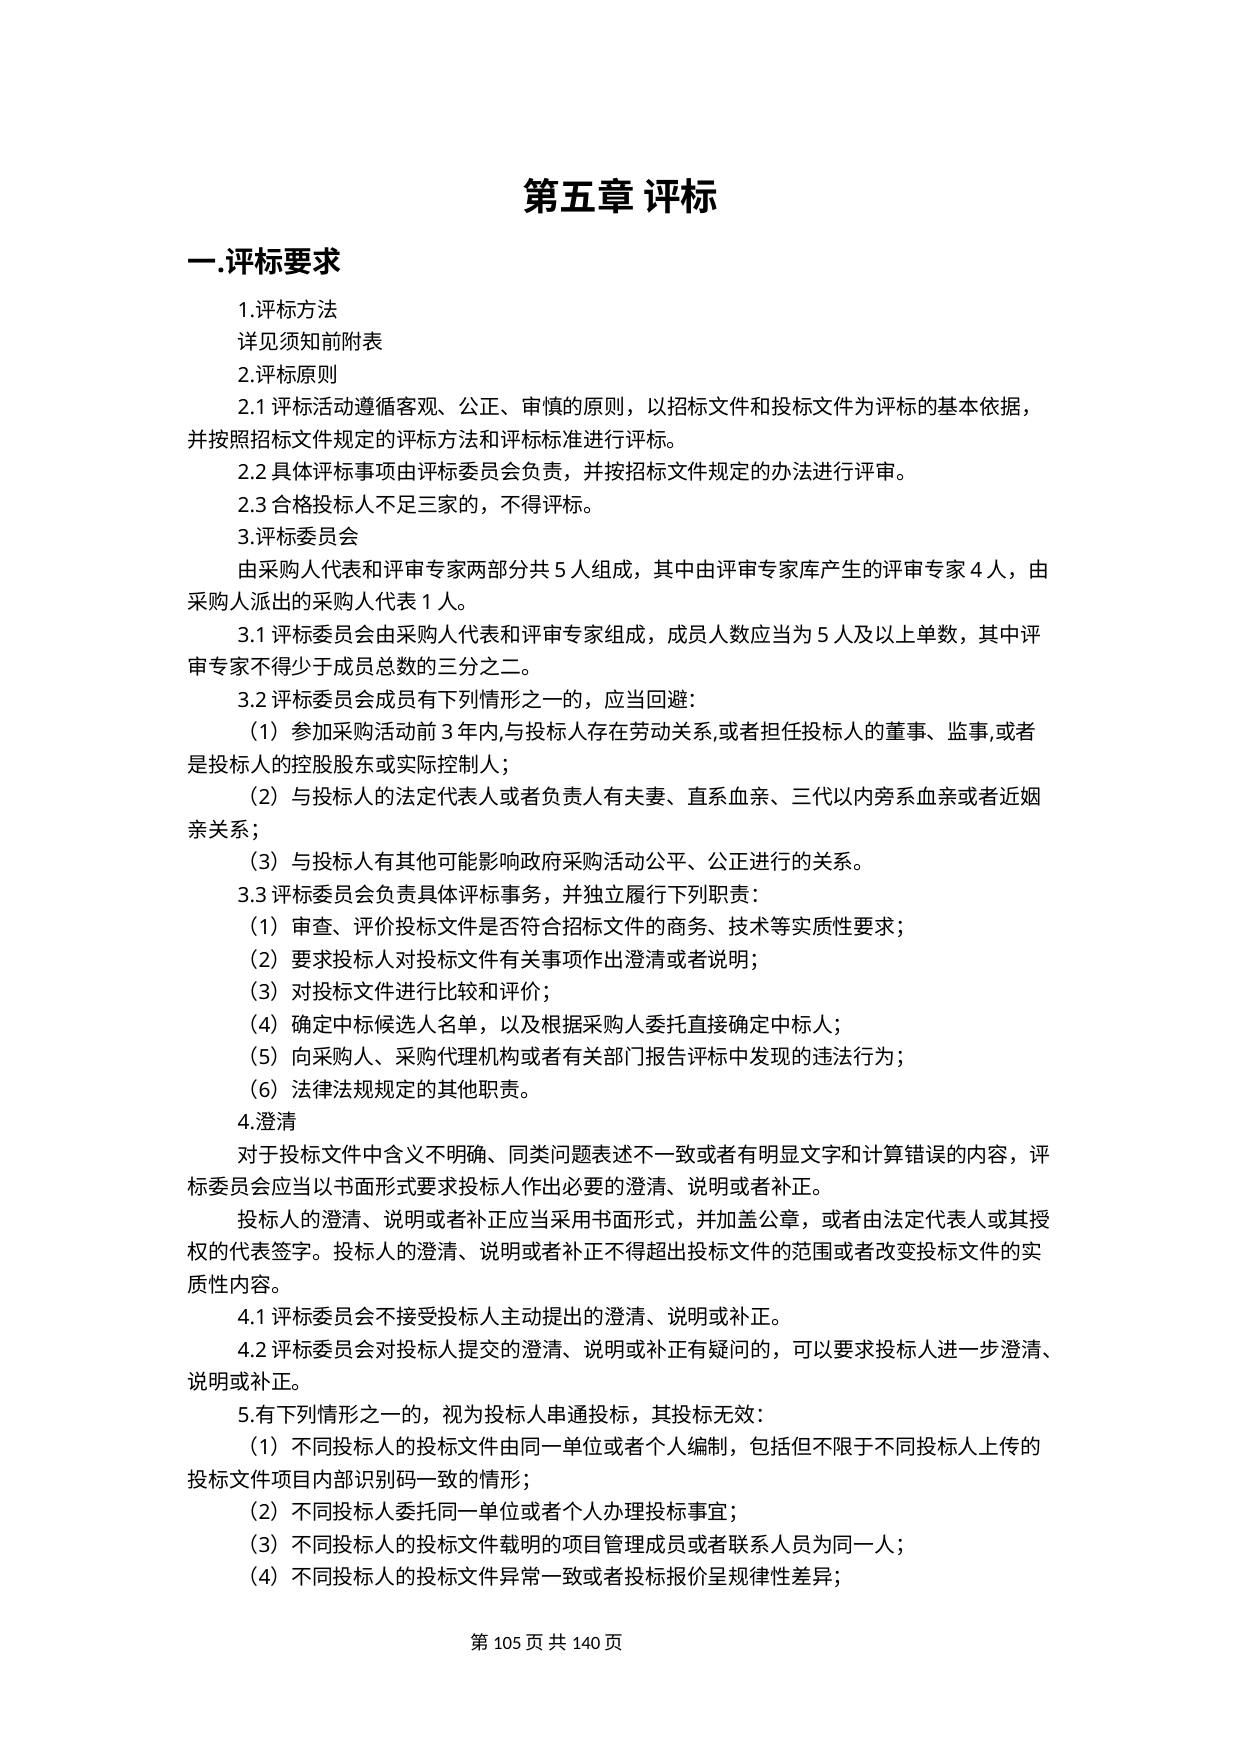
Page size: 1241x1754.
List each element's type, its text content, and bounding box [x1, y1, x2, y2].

text 2.1评标活动遵循客观、公正、审慎的原则，以招标文件和投标文件为评标的基本依据，并按照招标文件规定的评标方法和评标标准进行评标。 [187, 389, 1053, 454]
text 4.2评标委员会对投标人提交的澄清、说明或补正有疑问的，可以要求投标人进一步澄清、说明或补正。 [187, 1332, 1053, 1397]
text （1）审查、评价投标文件是否符合招标文件的商务、技术等实质性要求； [187, 909, 1053, 942]
text 4.澄清 [187, 1104, 1053, 1137]
text （2）与投标人的法定代表人或者负责人有夫妻、直系血亲、三代以内旁系血亲或者近姻亲关系； [187, 779, 1053, 844]
text 详见须知前附表 [187, 324, 1053, 357]
text （6）法律法规规定的其他职责。 [187, 1072, 1053, 1104]
text （1）参加采购活动前3年内,与投标人存在劳动关系,或者担任投标人的董事、监事,或者是投标人的控股股东或实际控制人； [187, 714, 1053, 779]
text （3）不同投标人的投标文件载明的项目管理成员或者联系人员为同一人； [187, 1527, 1053, 1559]
text 2.3合格投标人不足三家的，不得评标。 [187, 487, 1053, 519]
text （2）要求投标人对投标文件有关事项作出澄清或者说明； [187, 942, 1053, 974]
text 5.有下列情形之一的，视为投标人串通投标，其投标无效： [187, 1397, 1053, 1429]
text 3.1评标委员会由采购人代表和评审专家组成，成员人数应当为5人及以上单数，其中评审专家不得少于成员总数的三分之二。 [187, 617, 1053, 682]
text 1.评标方法 [187, 292, 1053, 324]
text （3）与投标人有其他可能影响政府采购活动公平、公正进行的关系。 [187, 844, 1053, 877]
text （2）不同投标人委托同一单位或者个人办理投标事宜； [187, 1494, 1053, 1527]
text （4）确定中标候选人名单，以及根据采购人委托直接确定中标人； [187, 1007, 1053, 1039]
text （4）不同投标人的投标文件异常一致或者投标报价呈规律性差异； [187, 1559, 1053, 1592]
text 2.2具体评标事项由评标委员会负责，并按招标文件规定的办法进行评审。 [187, 454, 1053, 487]
text 3.3评标委员会负责具体评标事务，并独立履行下列职责： [187, 877, 1053, 909]
text 3.2评标委员会成员有下列情形之一的，应当回避： [187, 682, 1053, 714]
text 由采购人代表和评审专家两部分共5人组成，其中由评审专家库产生的评审专家4人，由采购人派出的采购人代表1人。 [187, 552, 1053, 617]
text 对于投标文件中含义不明确、同类问题表述不一致或者有明显文字和计算错误的内容，评标委员会应当以书面形式要求投标人作出必要的澄清、说明或者补正。 [187, 1137, 1053, 1202]
text 一.评标要求 [187, 227, 1053, 292]
text 4.1评标委员会不接受投标人主动提出的澄清、说明或补正。 [187, 1299, 1053, 1332]
text 3.评标委员会 [187, 519, 1053, 552]
text （1）不同投标人的投标文件由同一单位或者个人编制，包括但不限于不同投标人上传的投标文件项目内部识别码一致的情形； [187, 1429, 1053, 1494]
text （5）向采购人、采购代理机构或者有关部门报告评标中发现的违法行为； [187, 1039, 1053, 1072]
text 投标人的澄清、说明或者补正应当采用书面形式，并加盖公章，或者由法定代表人或其授权的代表签字。投标人的澄清、说明或者补正不得超出投标文件的范围或者改变投标文件的实质性内容。 [187, 1202, 1053, 1299]
text 2.评标原则 [187, 357, 1053, 389]
text （3）对投标文件进行比较和评价； [187, 974, 1053, 1007]
text 第五章 评标 [187, 162, 1053, 227]
